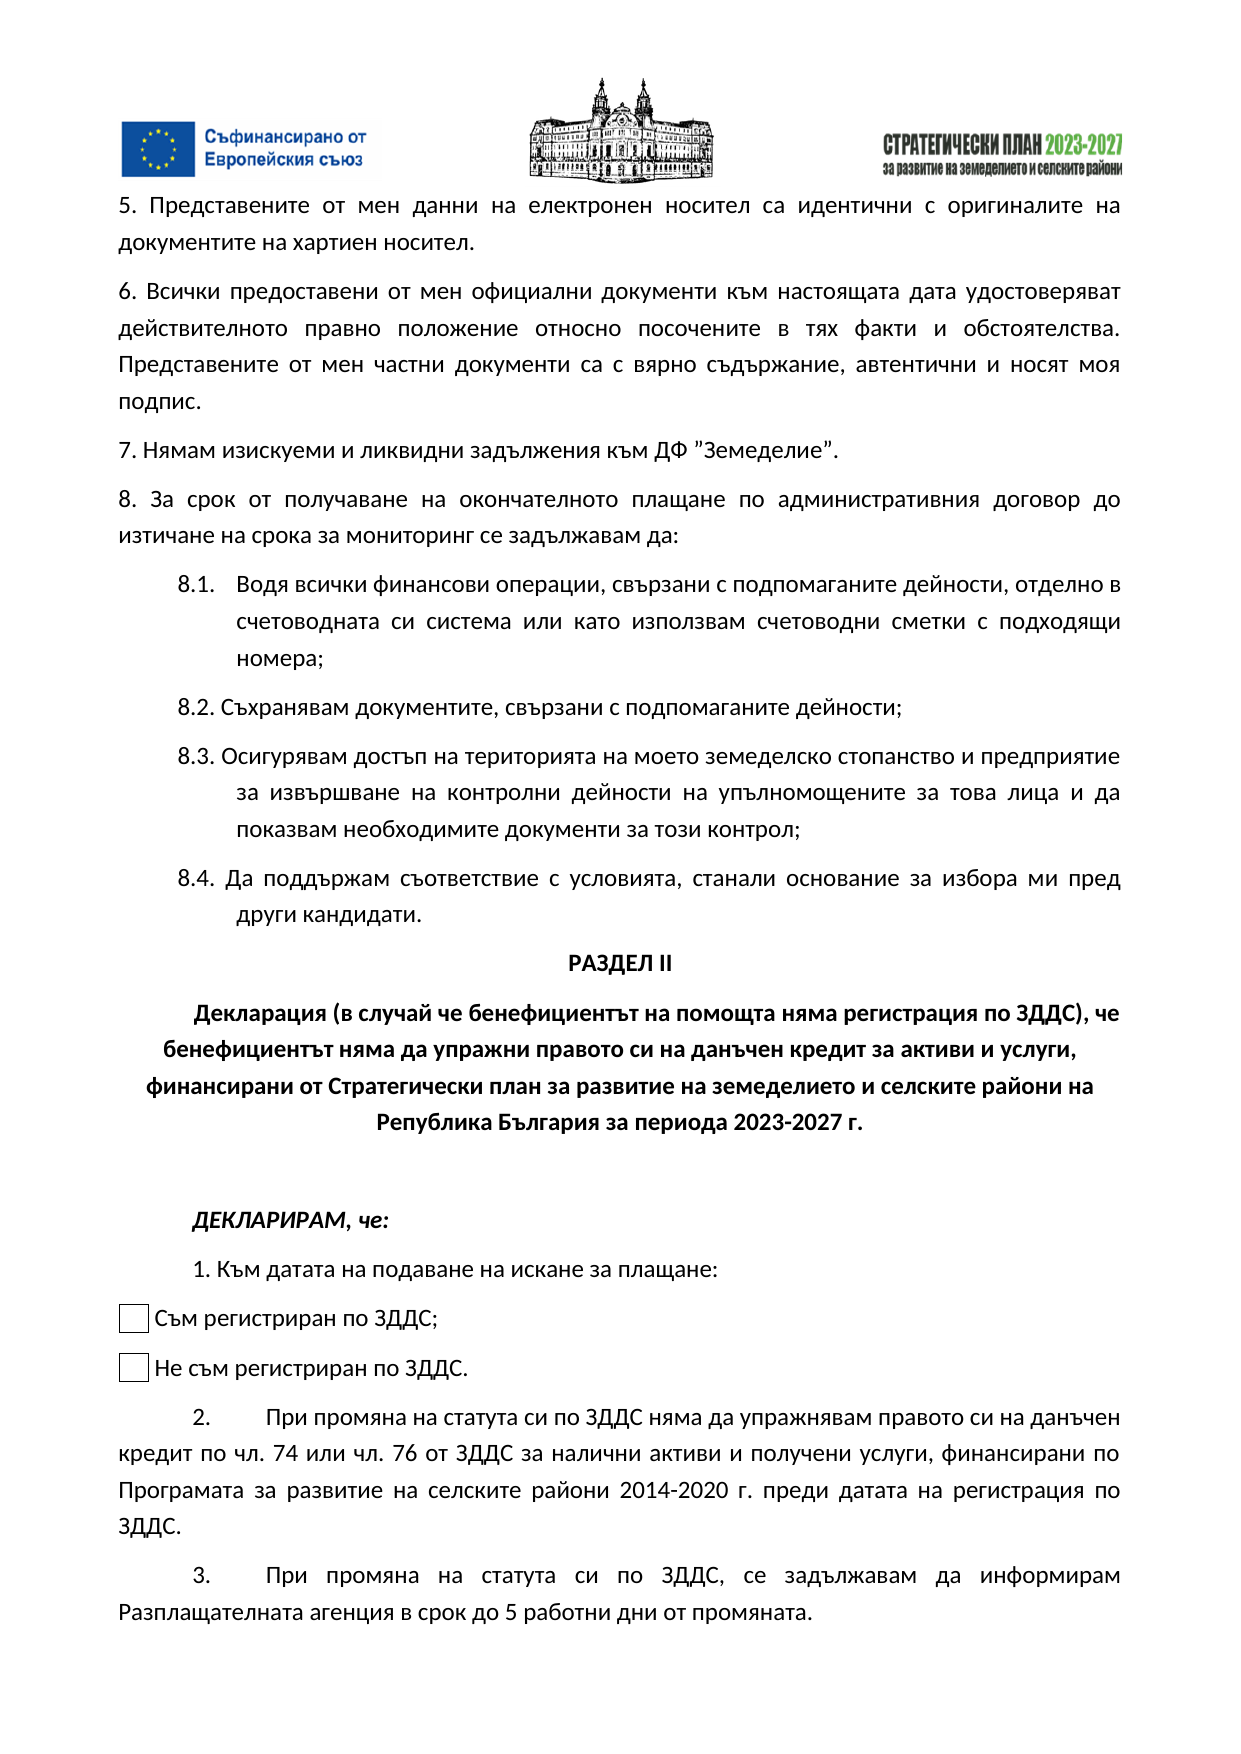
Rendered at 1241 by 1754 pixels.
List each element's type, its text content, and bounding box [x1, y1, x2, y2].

text 6. Всички предоставени от мен официални документи към настоящата дата удостоверяват действителното правно положение относно посочените в тях факти и обстоятелства. Представените от мен частни документи са с вярно съдържание, автентични и носят моя подпис. [118, 275, 1122, 415]
text 3. При промяна на статута си по ЗДДС, се задължавам да информирам Разплащателната агенция в срок до 5 работни дни от промяната. [118, 1559, 1122, 1627]
text 1. Към датата на подаване на искане за плащане: [118, 1253, 1122, 1284]
list 5. Представените от мен данни на електронен носител са идентични с оригиналите на документите на хартиен носител. [118, 190, 1122, 257]
list 8.3. Осигурявам достъп на територията на моето земеделско стопанство и предприятие за извършване на контролни дейности на упълномощените за това лица и да показвам необходимите документи за този контрол; [177, 740, 1122, 843]
text 7. Нямам изискуеми и ликвидни задължения към ДФ ”Земеделие”. [118, 434, 1122, 464]
text Съм регистриран по ЗДДС; [118, 1303, 1122, 1333]
text РАЗДЕЛ II [118, 948, 1122, 978]
text Декларация (в случай че бенефициентът на помощта няма регистрация по ЗДДС), че бенефициентът няма да упражни правото си на данъчен кредит за активи и услуги, финансирани от Стратегически план за развитие на земеделието и селските райони на Република България за периода 2023-2027 г. [118, 997, 1122, 1137]
list 8.2. Съхранявам документите, свързани с подпомаганите дейности; [177, 691, 1122, 721]
text Не съм регистриран по ЗДДС. [118, 1352, 1122, 1382]
list 8.1. Водя всички финансови операции, свързани с подпомаганите дейности, отделно в счетоводната си система или като използвам счетоводни сметки с подходящи номера; [177, 568, 1122, 672]
text ДЕКЛАРИРАМ, че: [118, 1204, 1122, 1235]
text 8. За срок от получаване на окончателното плащане по административния договор до изтичане на срока за мониторинг се задължавам да: [118, 483, 1122, 550]
text 2. При промяна на статута си по ЗДДС няма да упражнявам правото си на данъчен кредит по чл. 74 или чл. 76 от ЗДДС за налични активи и получени услуги, финансирани по Програмата за развитие на селските райони 2014-2020 г. преди датата на регистрация по ЗДДС. [118, 1401, 1122, 1541]
picture [118, 75, 1123, 190]
list 8.4. Да поддържам съответствие с условията, станали основание за избора ми пред други кандидати. [177, 862, 1122, 929]
